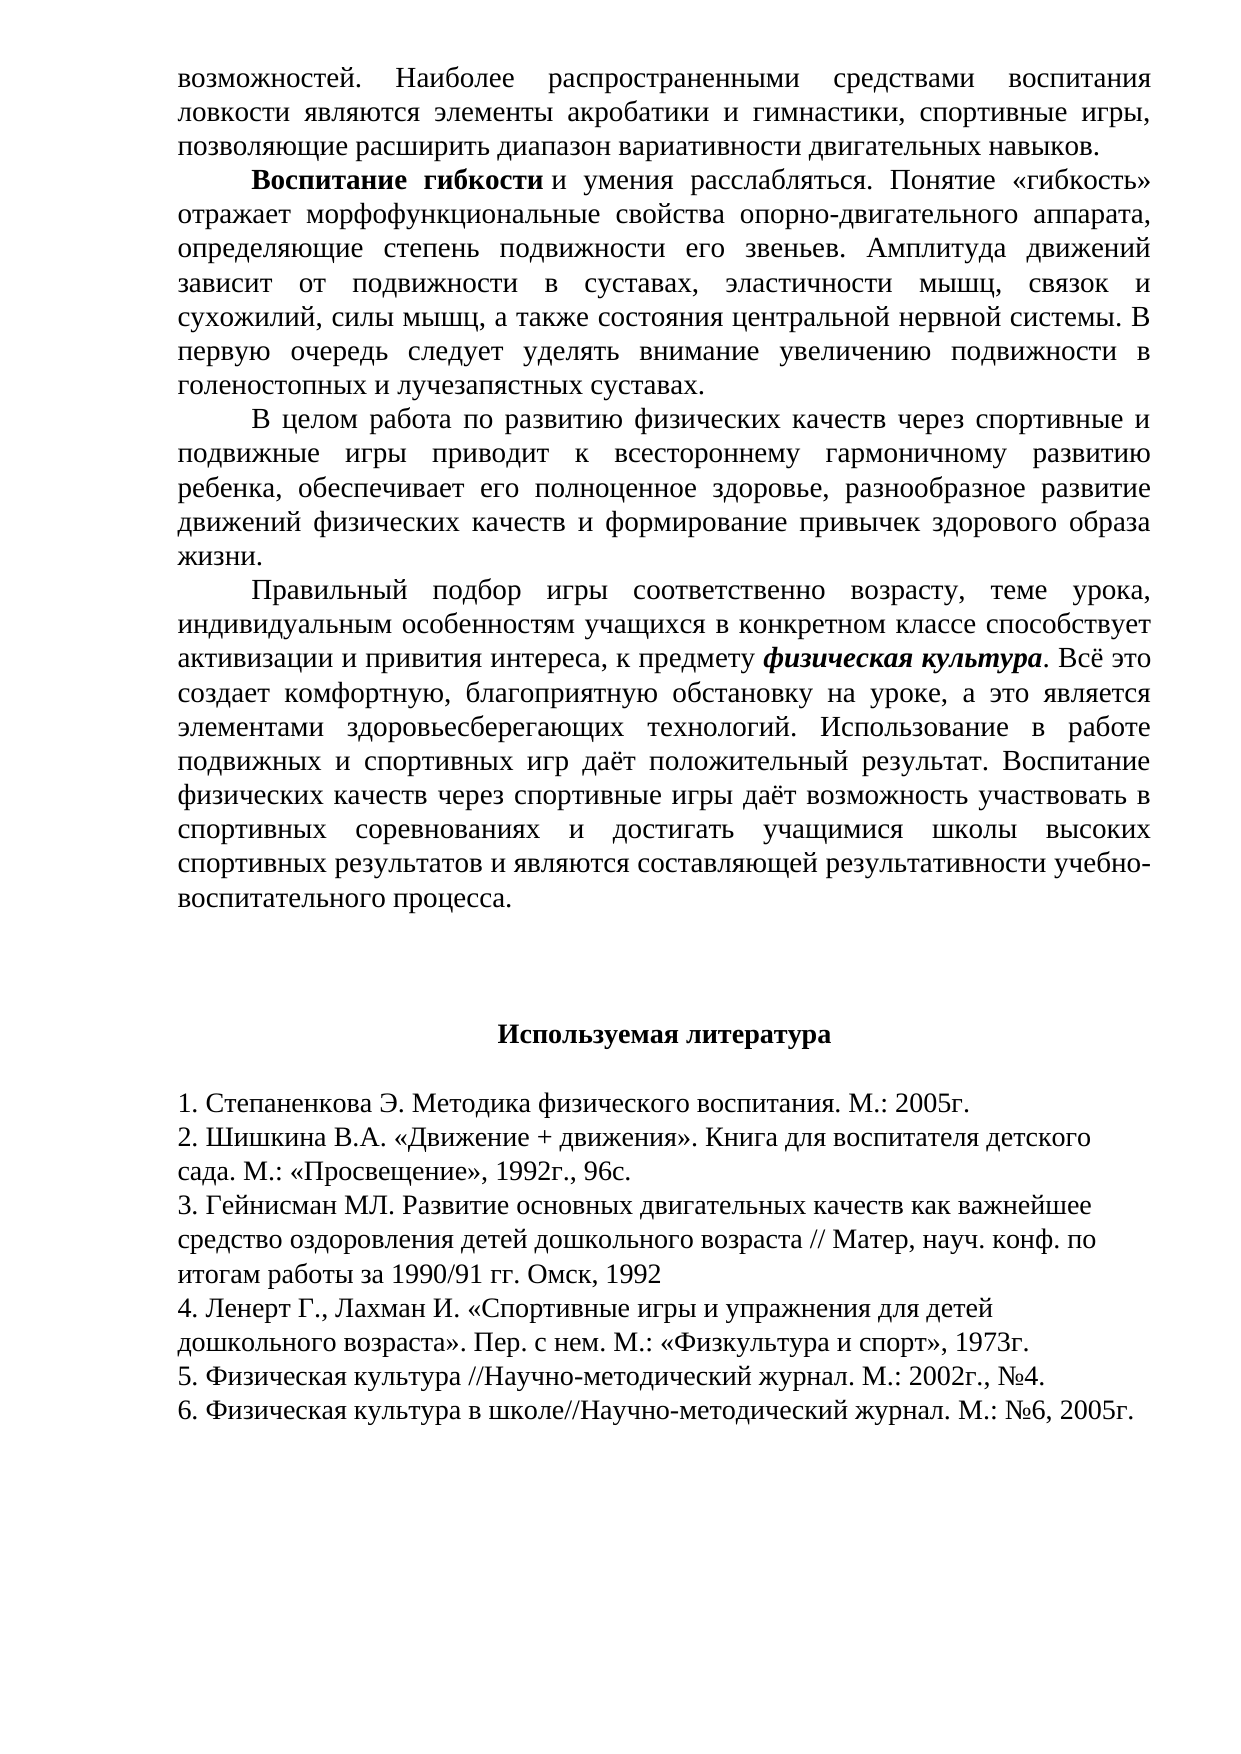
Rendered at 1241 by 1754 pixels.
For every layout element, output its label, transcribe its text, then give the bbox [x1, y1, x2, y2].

text 6. Физическая культура в школе//Научно-методический журнал. М.: №6, 2005г. [177, 1392, 1152, 1426]
text В целом работа по развитию физических качеств через спортивные и подвижные игры приводит к всестороннему гармоничному развитию ребенка, обеспечивает его полноценное здоровье, разнообразное развитие движений физических качеств и формирование привычек здорового образа жизни. [177, 401, 1152, 572]
text Воспитание гибкости и умения расслабляться. Понятие «гибкость» отражает морфофункциональные свойства опорно-двигательного аппарата, определяющие степень подвижности его звеньев. Амплитуда движений зависит от подвижности в суставах, эластичности мышц, связок и сухожилий, силы мышц, а также состояния центральной нервной системы. В первую очередь следует уделять внимание увеличению подвижности в голеностопных и лучезапястных суставах. [177, 162, 1152, 401]
text 4. Ленерт Г., Лахман И. «Спортивные игры и упражнения для детей дошкольного возраста». Пер. с нем. М.: «Физкультура и спорт», 1973г. [177, 1289, 1152, 1357]
text 3. Гейнисман МЛ. Развитие основных двигательных качеств как важнейшее средство оздоровления детей дошкольного возраста // Матер, науч. конф. по итогам работы за 1990/91 гг. Омск, 1992 [177, 1187, 1152, 1289]
text 2. Шишкина В.А. «Движение + движения». Книга для воспитателя детского сада. М.: «Просвещение», 1992г., 96с. [177, 1118, 1152, 1187]
text Используемая литература [177, 1016, 1152, 1050]
text Правильный подбор игры соответственно возрасту, теме урока, индивидуальным особенностям учащихся в конкретном классе способствует активизации и привития интереса, к предмету физическая культура. Всё это создает комфортную, благоприятную обстановку на уроке, а это является элементами здоровьесберегающих технологий. Использование в работе подвижных и спортивных игр даёт положительный результат. Воспитание физических качеств через спортивные игры даёт возможность участвовать в спортивных соревнованиях и достигать учащимися школы высоких спортивных результатов и являются составляющей результативности учебно- воспитательного процесса. [177, 572, 1152, 913]
text 1. Степаненкова Э. Методика физического воспитания. М.: 2005г. [177, 1084, 1152, 1118]
text 5. Физическая культура //Научно-методический журнал. М.: 2002г., №4. [177, 1357, 1152, 1392]
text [177, 59, 1152, 162]
